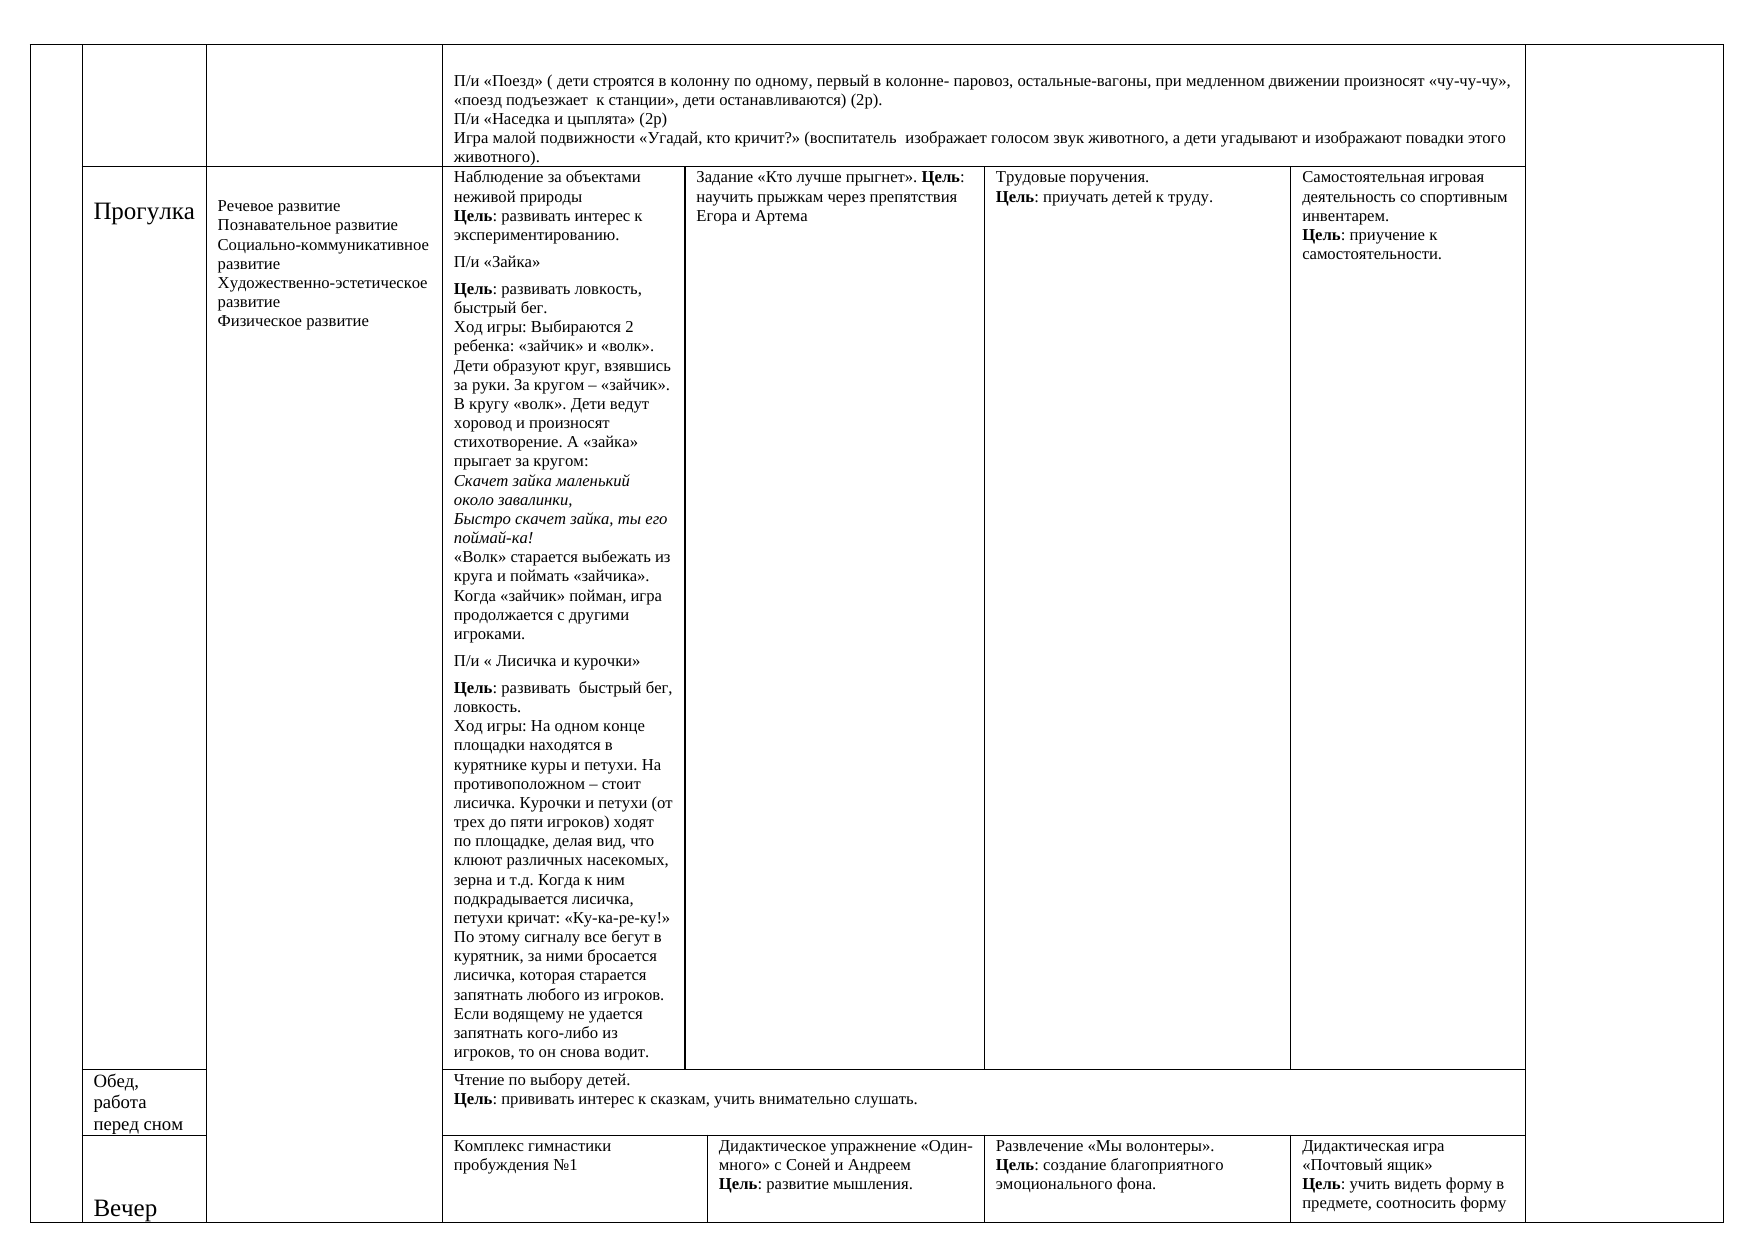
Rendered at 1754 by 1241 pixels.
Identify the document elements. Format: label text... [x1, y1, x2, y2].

table_cell Речевое развитие Познавательное развитие Социально-коммуникативное развитие Художественно-эстетическое развитие Физическое развитие [207, 167, 442, 1222]
table_cell Чтение по выбору детей. Цель: прививать интерес к сказкам, учить внимательно слушать. [443, 1070, 1525, 1134]
table_cell Трудовые поручения. Цель: приучать детей к труду. [985, 167, 1290, 1069]
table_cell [443, 45, 1525, 166]
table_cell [443, 1136, 707, 1222]
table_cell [207, 45, 442, 166]
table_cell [985, 1136, 1290, 1222]
table_cell Прогулка [83, 167, 206, 1069]
table_cell Самостоятельная игровая деятельность со спортивным инвентарем. Цель: приучение к самостоятельности. [1291, 167, 1525, 1069]
table_cell Вечер [83, 1136, 206, 1222]
table_cell Задание «Кто лучше прыгнет». Цель: научить прыжкам через препятствия Егора и Артема [686, 167, 984, 1069]
table_cell Наблюдение за объектами неживой природы Цель: развивать интерес к экспериментированию. П/и «Зайка» Цель: развивать ловкость, быстрый бег. Ход игры: Выбираются 2 ребенка: «зайчик» и «волк». Дети образуют круг, взявшись за руки. За кругом – «зайчик». В кругу «волк». Дети ведут хоровод и произносят стихотворение. А «зайка» прыгает за кругом: Скачет зайка маленький около завалинки, Быстро скачет зайка, ты его поймай-ка! «Волк» старается выбежать из круга и поймать «зайчика». Когда «зайчик» пойман, игра продолжается с другими игроками. П/и « Лисичка и курочки» Цель: развивать быстрый бег, ловкость. Ход игры: На одном конце площадки находятся в курятнике куры и петухи. На противоположном – стоит лисичка. Курочки и петухи (от трех до пяти игроков) ходят по площадке, делая вид, что клюют различных насекомых, зерна и т.д. Когда к ним подкрадывается лисичка, петухи кричат: «Ку-ка-ре-ку!» По этому сигналу все бегут в курятник, за ними бросается лисичка, которая старается запятнать любого из игроков. Если водящему не удается запятнать кого-либо из игроков, то он снова водит. [443, 167, 684, 1069]
table_cell Обед, работа перед сном [83, 1070, 206, 1134]
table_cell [708, 1136, 984, 1222]
